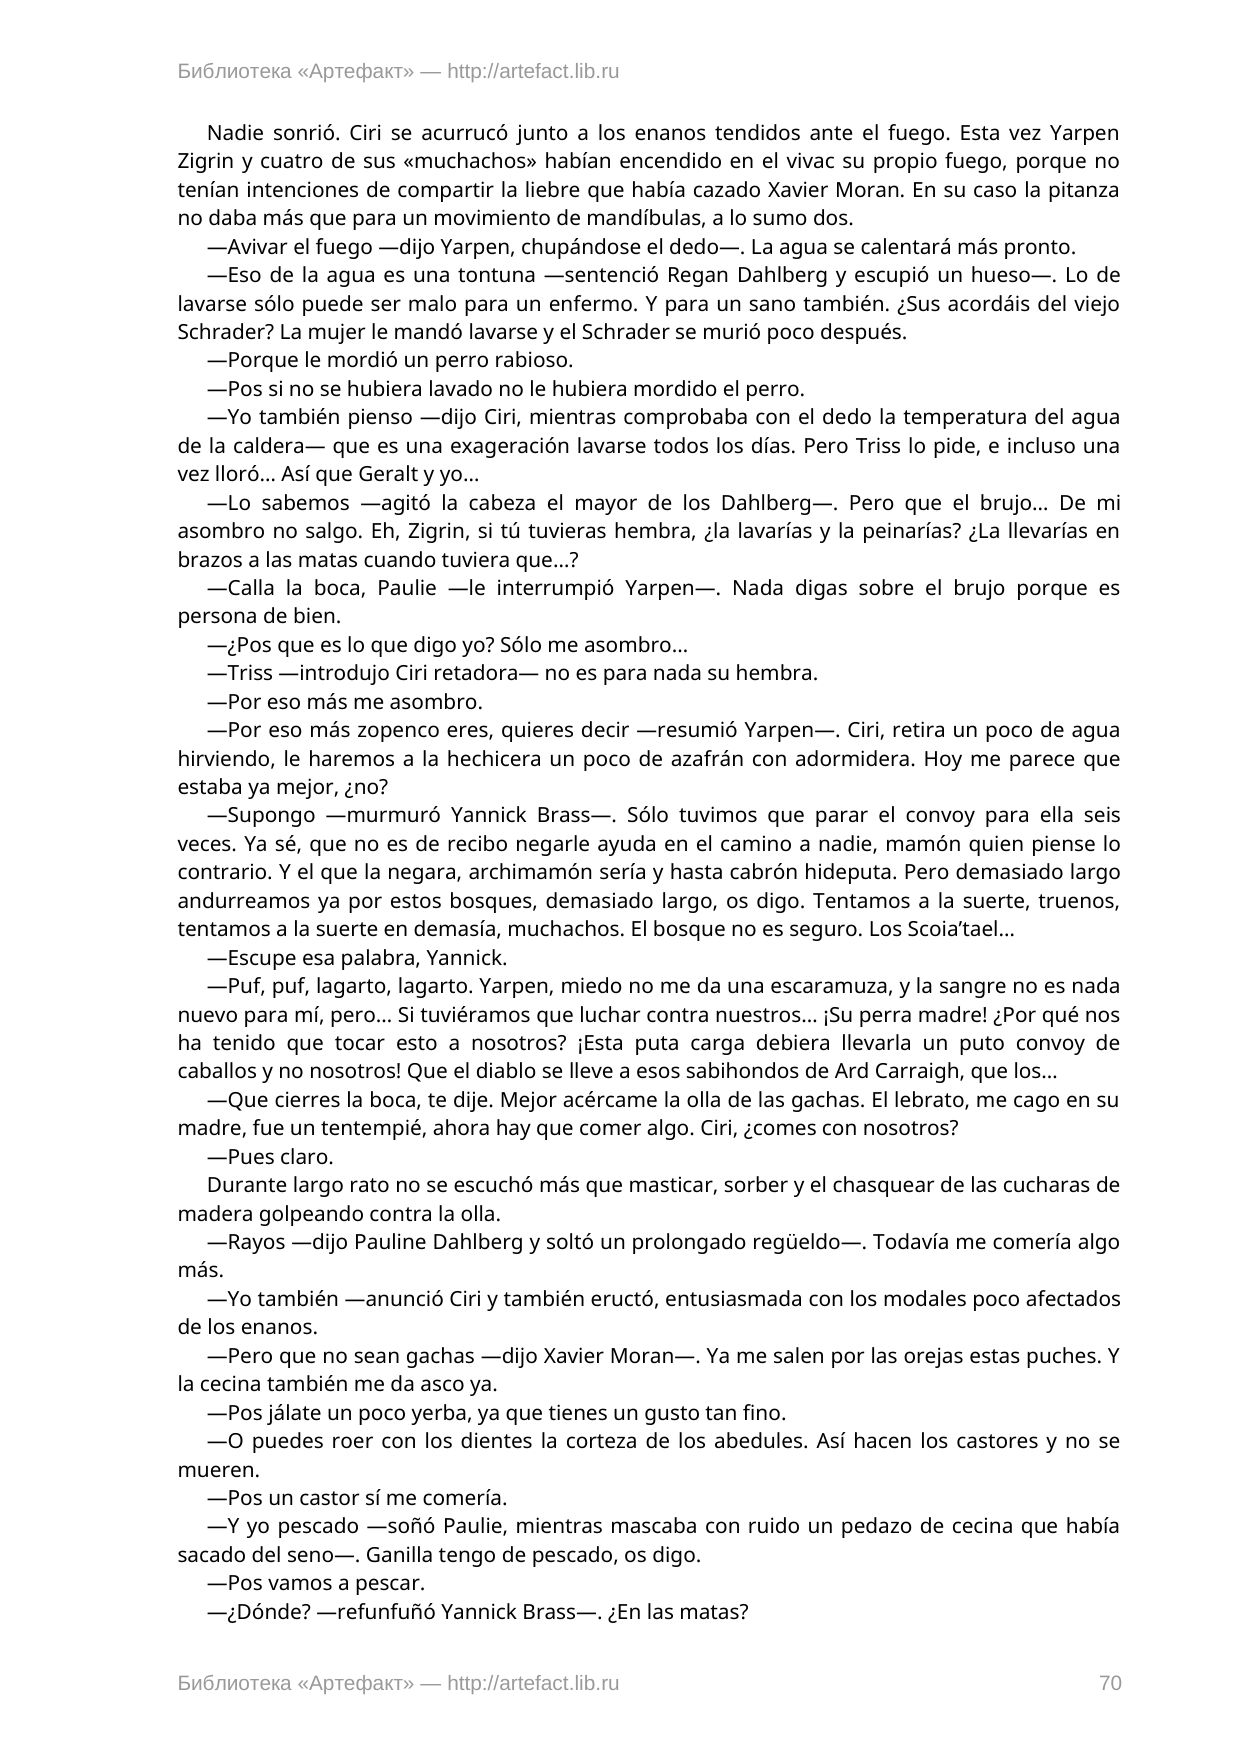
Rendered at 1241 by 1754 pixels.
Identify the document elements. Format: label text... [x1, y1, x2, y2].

text —Supongo —murmuró Yannick Brass—. Sólo tuvimos que parar el convoy para ella seis veces. Ya sé, que no es de recibo negarle ayuda en el camino a nadie, mamón quien piense lo contrario. Y el que la negara, archimamón sería y hasta cabrón hideputa. Pero demasiado largo andurreamos ya por estos bosques, demasiado largo, os digo. Tentamos a la suerte, truenos, tentamos a la suerte en demasía, muchachos. El bosque no es seguro. Los Scoia’tael… [177, 801, 1122, 943]
text —Rayos —dijo Pauline Dahlberg y soltó un prolongado regüeldo—. Todavía me comería algo más. [177, 1227, 1122, 1284]
text —Lo sabemos —agitó la cabeza el mayor de los Dahlberg—. Pero que el brujo… De mi asombro no salgo. Eh, Zigrin, si tú tuvieras hembra, ¿la lavarías y la peinarías? ¿La llevarías en brazos a las matas cuando tuviera que…? [177, 488, 1122, 573]
text —Porque le mordió un perro rabioso. [177, 346, 1122, 374]
text —Por eso más me asombro. [177, 687, 1122, 715]
text —Avivar el fuego —dijo Yarpen, chupándose el dedo—. La agua se calentará más pronto. [177, 232, 1122, 260]
text —Puf, puf, lagarto, lagarto. Yarpen, miedo no me da una escaramuza, y la sangre no es nada nuevo para mí, pero… Si tuviéramos que luchar contra nuestros… ¡Su perra madre! ¿Por qué nos ha tenido que tocar esto a nosotros? ¡Esta puta carga debiera llevarla un puto convoy de caballos y no nosotros! Que el diablo se lleve a esos sabihondos de Ard Carraigh, que los… [177, 971, 1122, 1085]
text —Yo también —anunció Ciri y también eructó, entusiasmada con los modales poco afectados de los enanos. [177, 1284, 1122, 1341]
text —Yo también pienso —dijo Ciri, mientras comprobaba con el dedo la temperatura del agua de la caldera— que es una exageración lavarse todos los días. Pero Triss lo pide, e incluso una vez lloró… Así que Geralt y yo… [177, 402, 1122, 488]
text Durante largo rato no se escuchó más que masticar, sorber y el chasquear de las cucharas de madera golpeando contra la olla. [177, 1170, 1122, 1227]
text —Eso de la agua es una tontuna —sentenció Regan Dahlberg y escupió un hueso—. Lo de lavarse sólo puede ser malo para un enfermo. Y para un sano también. ¿Sus acordáis del viejo Schrader? La mujer le mandó lavarse y el Schrader se murió poco después. [177, 260, 1122, 346]
text —Triss —introdujo Ciri retadora— no es para nada su hembra. [177, 658, 1122, 687]
text —Pos si no se hubiera lavado no le hubiera mordido el perro. [177, 374, 1122, 402]
text —Pues claro. [177, 1142, 1122, 1170]
text —Pos un castor sí me comería. [177, 1483, 1122, 1512]
text —O puedes roer con los dientes la corteza de los abedules. Así hacen los castores y no se mueren. [177, 1426, 1122, 1483]
text —Escupe esa palabra, Yannick. [177, 943, 1122, 971]
text —Por eso más zopenco eres, quieres decir —resumió Yarpen—. Ciri, retira un poco de agua hirviendo, le haremos a la hechicera un poco de azafrán con adormidera. Hoy me parece que estaba ya mejor, ¿no? [177, 715, 1122, 801]
text —Pos jálate un poco yerba, ya que tienes un gusto tan fino. [177, 1398, 1122, 1426]
text —Y yo pescado —soñó Paulie, mientras mascaba con ruido un pedazo de cecina que había sacado del seno—. Ganilla tengo de pescado, os digo. [177, 1512, 1122, 1568]
text —Pos vamos a pescar. [177, 1568, 1122, 1597]
text —Calla la boca, Paulie —le interrumpió Yarpen—. Nada digas sobre el brujo porque es persona de bien. [177, 573, 1122, 630]
text —¿Pos que es lo que digo yo? Sólo me asombro… [177, 630, 1122, 658]
text —Pero que no sean gachas —dijo Xavier Moran—. Ya me salen por las orejas estas puches. Y la cecina también me da asco ya. [177, 1341, 1122, 1398]
text —¿Dónde? —refunfuñó Yannick Brass—. ¿En las matas? [177, 1597, 1122, 1625]
text —Que cierres la boca, te dije. Mejor acércame la olla de las gachas. El lebrato, me cago en su madre, fue un tentempié, ahora hay que comer algo. Ciri, ¿comes con nosotros? [177, 1085, 1122, 1142]
text Nadie sonrió. Ciri se acurrucó junto a los enanos tendidos ante el fuego. Esta vez Yarpen Zigrin y cuatro de sus «muchachos» habían encendido en el vivac su propio fuego, porque no tenían intenciones de compartir la liebre que había cazado Xavier Moran. En su caso la pitanza no daba más que para un movimiento de mandíbulas, a lo sumo dos. [177, 118, 1122, 232]
